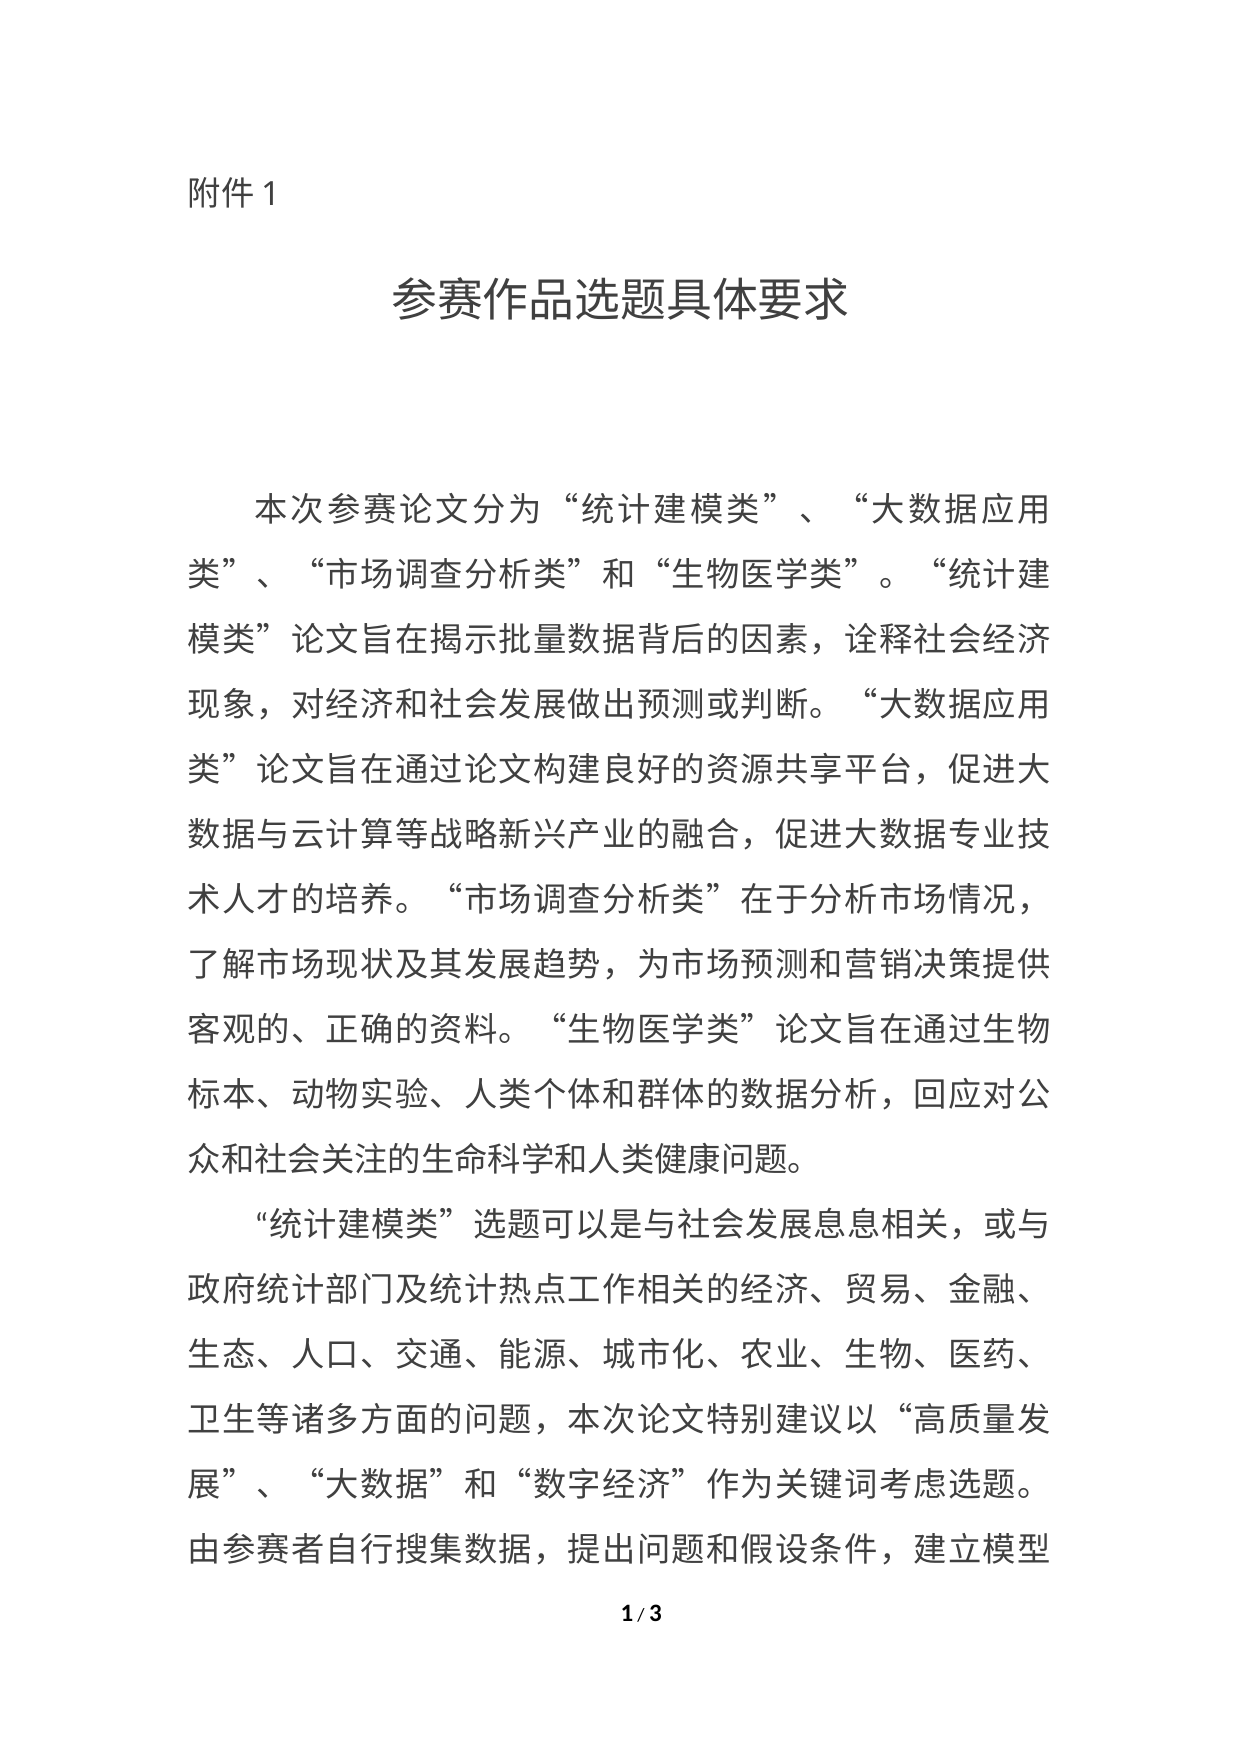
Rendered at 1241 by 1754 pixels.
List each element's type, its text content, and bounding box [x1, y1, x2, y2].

text 本次参赛论文分为“统计建模类”、“大数据应用类”、“市场调查分析类”和“生物医学类”。“统计建模类”论文旨在揭示批量数据背后的因素，诠释社会经济现象，对经济和社会发展做出预测或判断。“大数据应用类”论文旨在通过论文构建良好的资源共享平台，促进大数据与云计算等战略新兴产业的融合，促进大数据专业技术人才的培养。“市场调查分析类”在于分析市场情况，了解市场现状及其发展趋势，为市场预测和营销决策提供客观的、正确的资料。“生物医学类”论文旨在通过生物标本、动物实验、人类个体和群体的数据分析，回应对公众和社会关注的生命科学和人类健康问题。 [187, 474, 1053, 1189]
text 参赛作品选题具体要求 [187, 248, 1053, 345]
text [187, 1189, 1053, 1579]
text 附件1 [187, 158, 994, 223]
